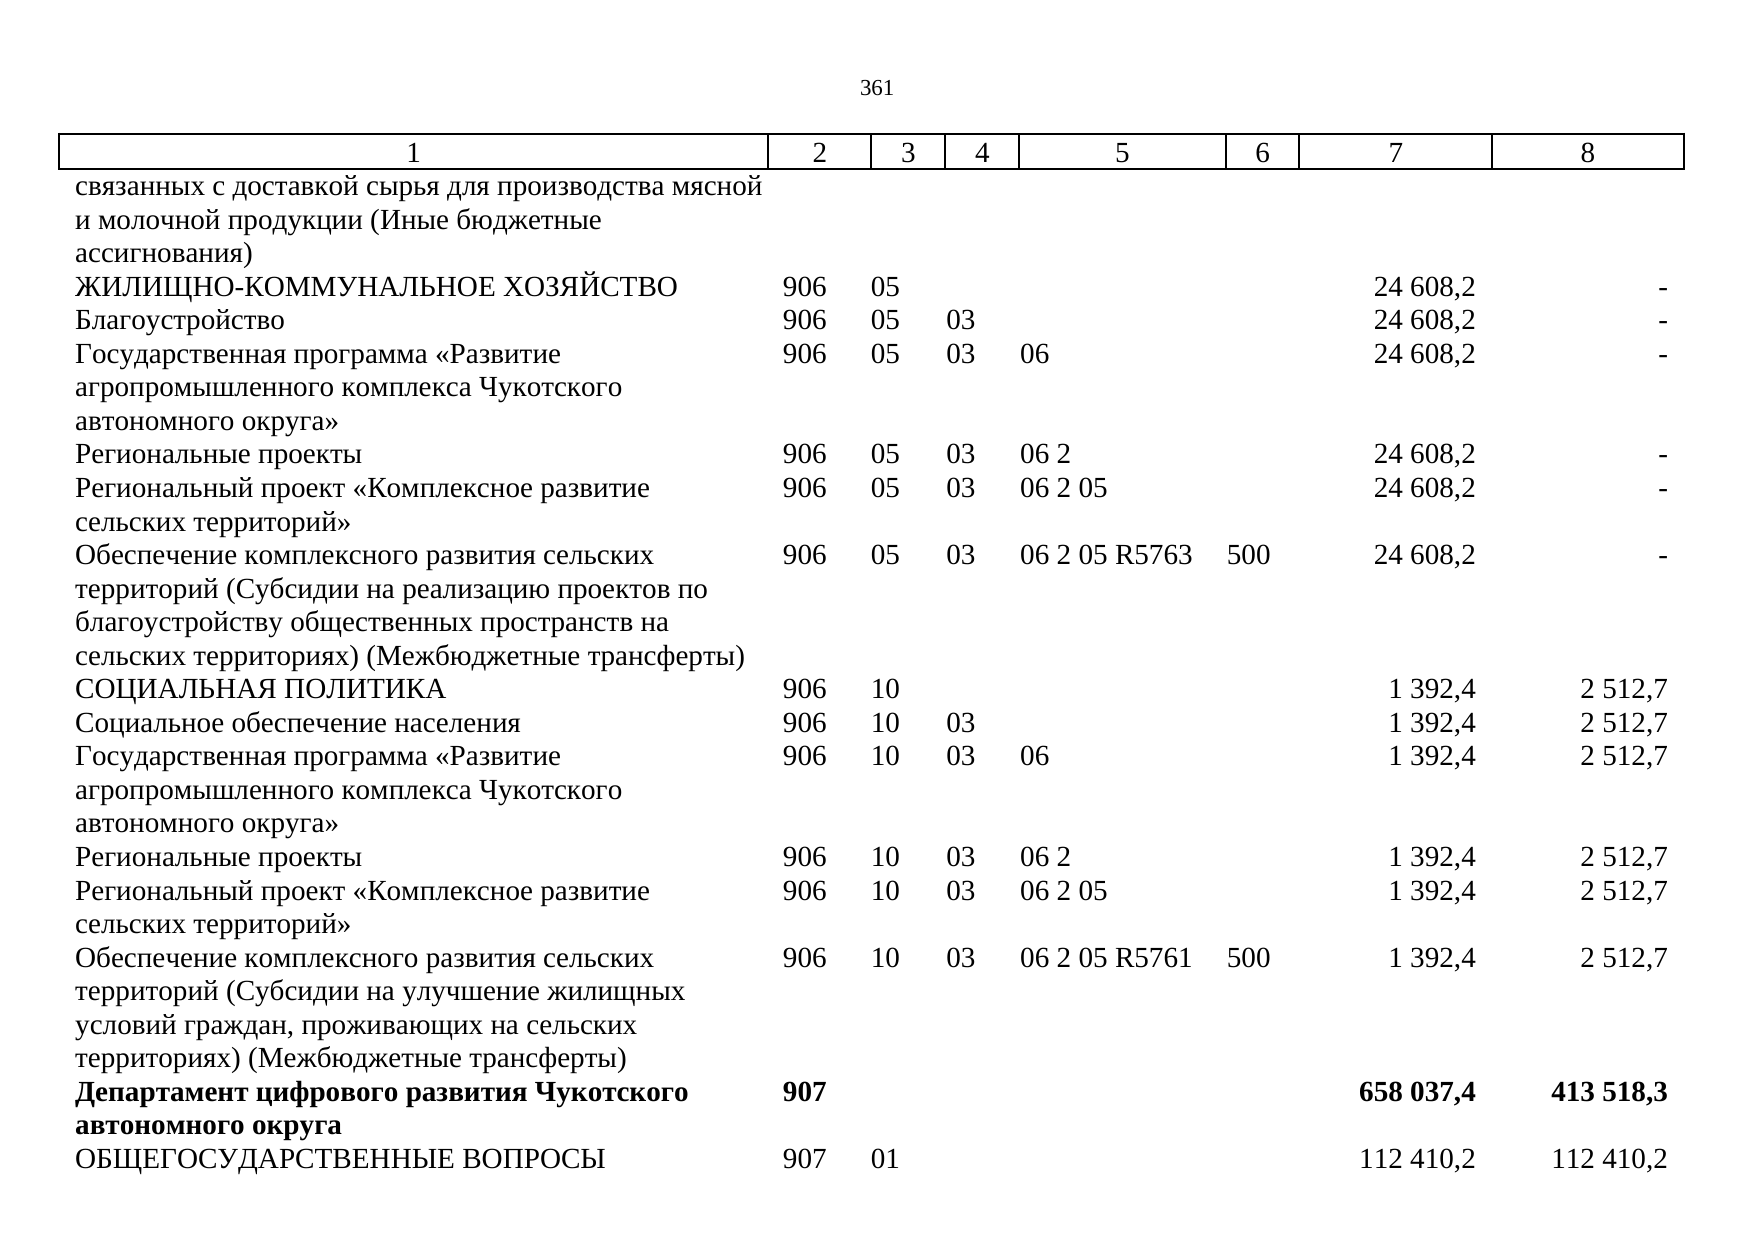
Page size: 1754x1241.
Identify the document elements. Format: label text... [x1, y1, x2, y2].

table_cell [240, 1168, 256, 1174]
table_header 7 [1300, 135, 1491, 168]
table_header 5 [1020, 135, 1225, 168]
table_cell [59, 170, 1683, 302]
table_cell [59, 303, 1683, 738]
table_header 1 [60, 135, 767, 168]
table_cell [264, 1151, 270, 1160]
table_header 3 [872, 135, 944, 168]
table_header 8 [1493, 135, 1683, 168]
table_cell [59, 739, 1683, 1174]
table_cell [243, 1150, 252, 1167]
table_header 6 [1227, 135, 1298, 168]
table_header 2 [769, 135, 870, 168]
table_header 4 [946, 135, 1018, 168]
